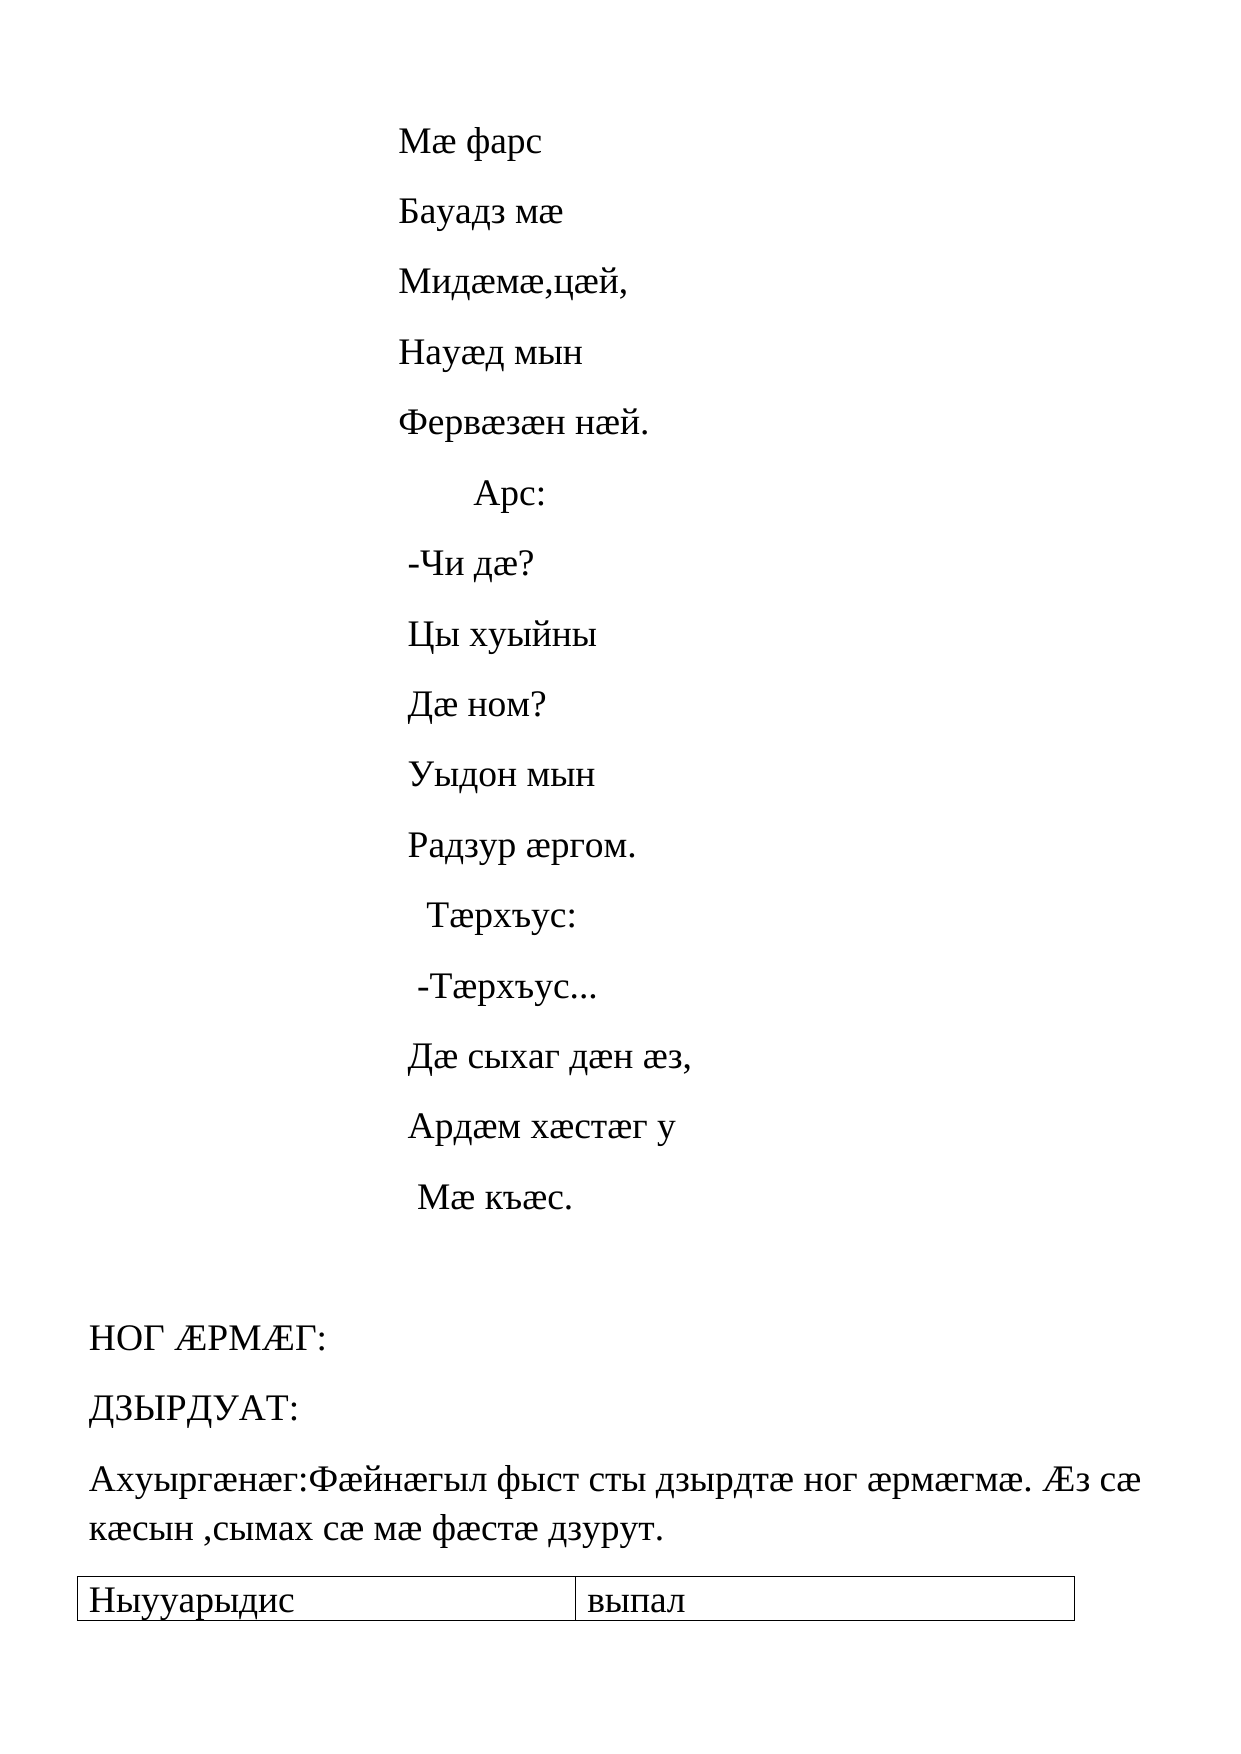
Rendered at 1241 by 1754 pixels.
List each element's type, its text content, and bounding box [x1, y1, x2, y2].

text Дæ сыхаг дæн æз, [89, 1033, 1152, 1077]
table_header выпал [576, 1577, 1074, 1620]
text Ахуыргæнæг:Фæйнæгыл фыст сты дзырдтæ ног æрмæгмæ. Æз сæ кæсын ,сымах сæ мæ фæстæ дзурут. [89, 1456, 1152, 1549]
text Уыдон мын [89, 752, 1152, 795]
text Мидæмæ,цæй, [89, 259, 1152, 302]
text Бауадз мæ [89, 188, 1152, 232]
text ДЗЫРДУАТ: [89, 1386, 1152, 1429]
text НОГ ÆРМÆГ: [89, 1315, 1152, 1358]
text -Чи дæ? [89, 541, 1152, 584]
text Тæрхъус: [89, 893, 1152, 936]
text Радзур æргом. [89, 822, 1152, 865]
text Мæ фарс [89, 118, 1152, 161]
text Мæ къæс. [89, 1174, 1152, 1217]
text Науæд мын [89, 329, 1152, 372]
text Арс: [89, 470, 1152, 513]
text Дæ ном? [89, 681, 1152, 724]
text -Тæрхъус... [89, 963, 1152, 1006]
table_header Ныууарыдис [78, 1577, 575, 1620]
text Ардæм хæстæг у [89, 1104, 1152, 1147]
text Цы хуыйны [89, 611, 1152, 654]
text Фервæзæн нæй. [89, 400, 1152, 443]
